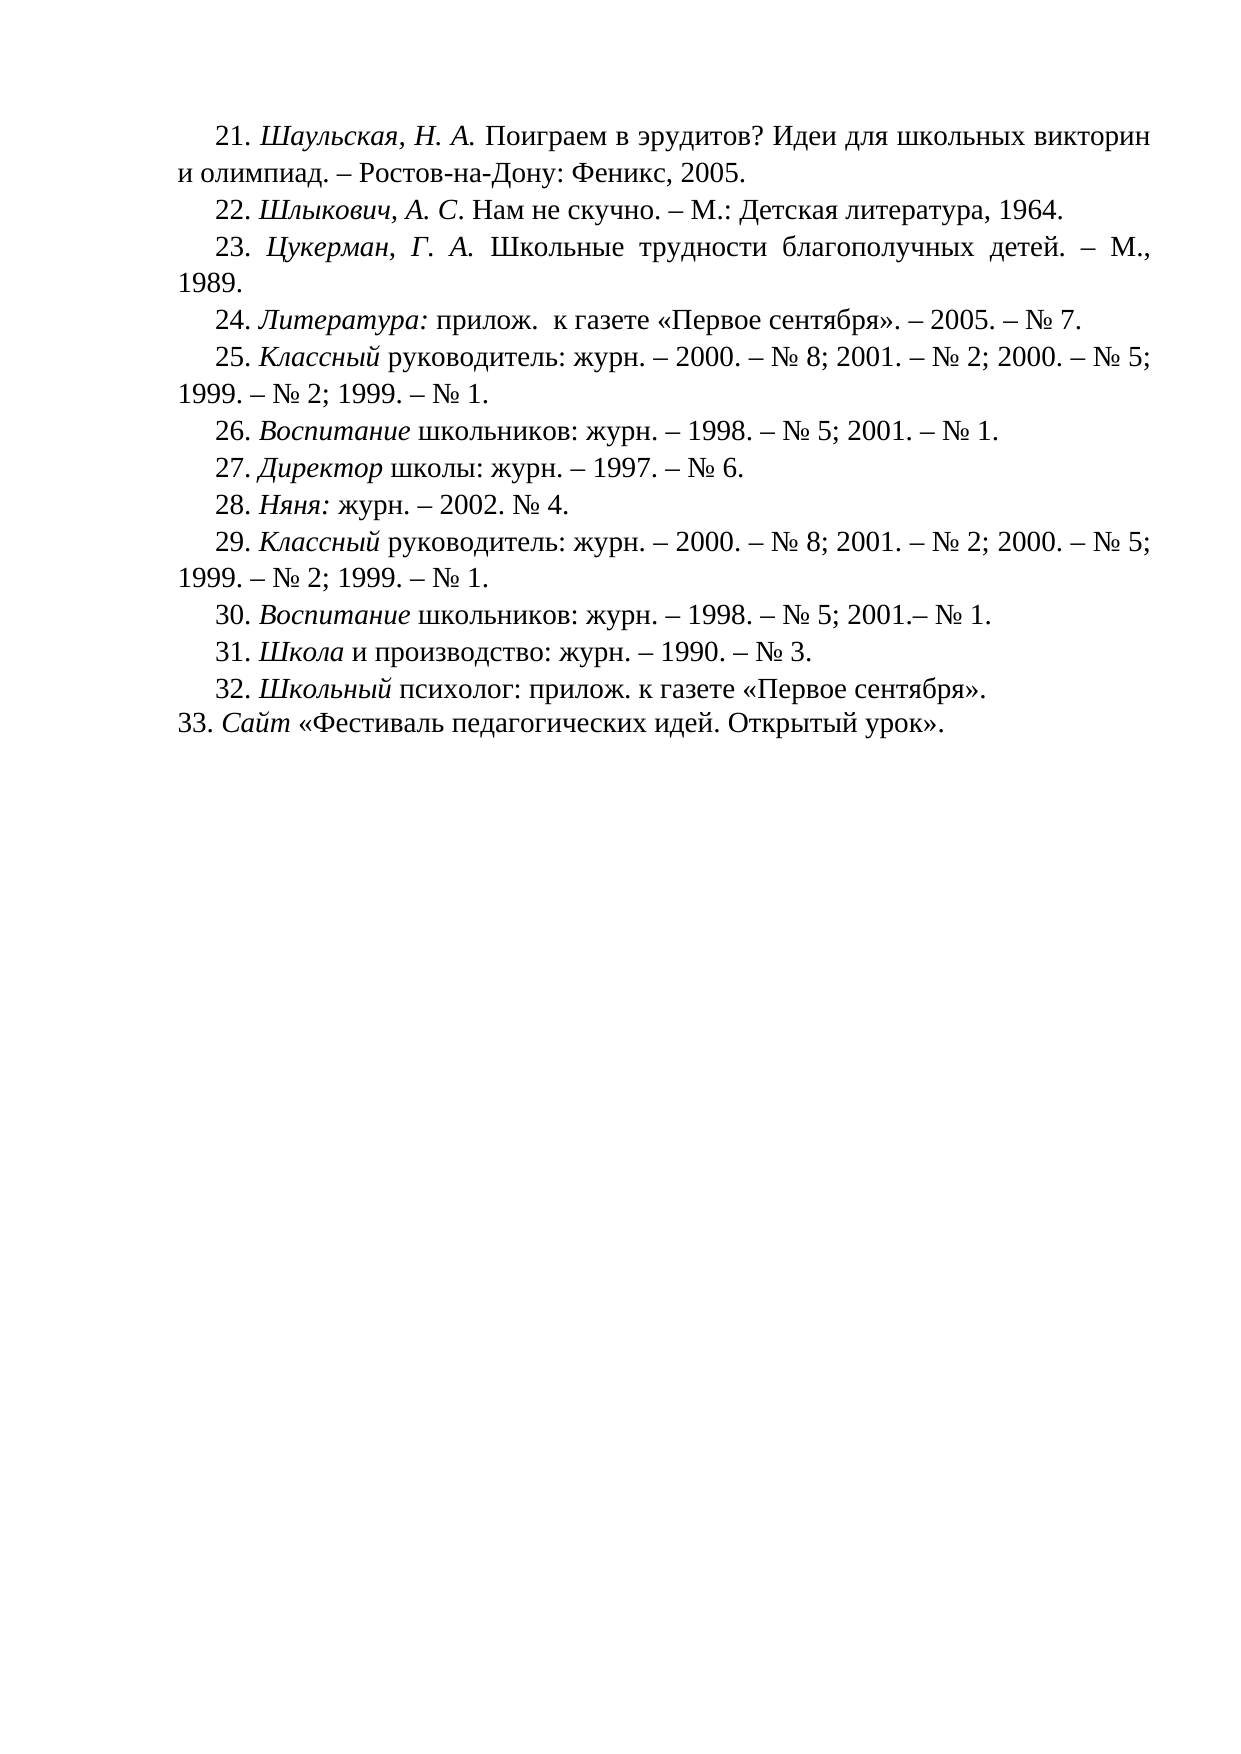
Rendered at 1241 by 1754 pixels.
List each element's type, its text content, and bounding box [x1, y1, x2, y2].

text 21. Шаульская, Н. А. Поиграем в эрудитов? Идеи для школьных викторин и олимпиад. – Ростов-на-Дону: Феникс, 2005. [177, 118, 1152, 188]
text 25. Классный руководитель: журн. – 2000. – № 8; 2001. – № 2; 2000. – № 5; 1999. – № 2; 1999. – № 1. [177, 339, 1152, 410]
text 33. Сайт «Фестиваль педагогических идей. Открытый урок». [177, 705, 1152, 738]
text 32. Школьный психолог: прилож. к газете «первое сентября». [177, 671, 1152, 705]
text 22. Шлыкович, А. С. Нам не скучно. – М.: Детская литература, 1964. [177, 192, 1152, 225]
text 28. Няня: журн. – 2002. № 4. [177, 487, 1152, 520]
text 24. Литература: прилож. к газете «Первое сентября». – 2005. – № 7. [177, 302, 1152, 336]
text 30. Воспитание школьников: журн. – 1998. – № 5; 2001.– № 1. [177, 597, 1152, 631]
text 29. Классный руководитель: журн. – 2000. – № 8; 2001. – № 2; 2000. – № 5; 1999. – № 2; 1999. – № 1. [177, 524, 1152, 594]
text 31. Школа и производство: журн. – 1990. – № 3. [177, 634, 1152, 668]
text 23. Цукерман, Г. А. Школьные трудности благополучных детей. – М., 1989. [177, 229, 1152, 299]
text 26. Воспитание школьников: журн. – 1998. – № 5; 2001. – № 1. [177, 413, 1152, 447]
text 27. Директор школы: журн. – 1997. – № 6. [177, 450, 1152, 483]
